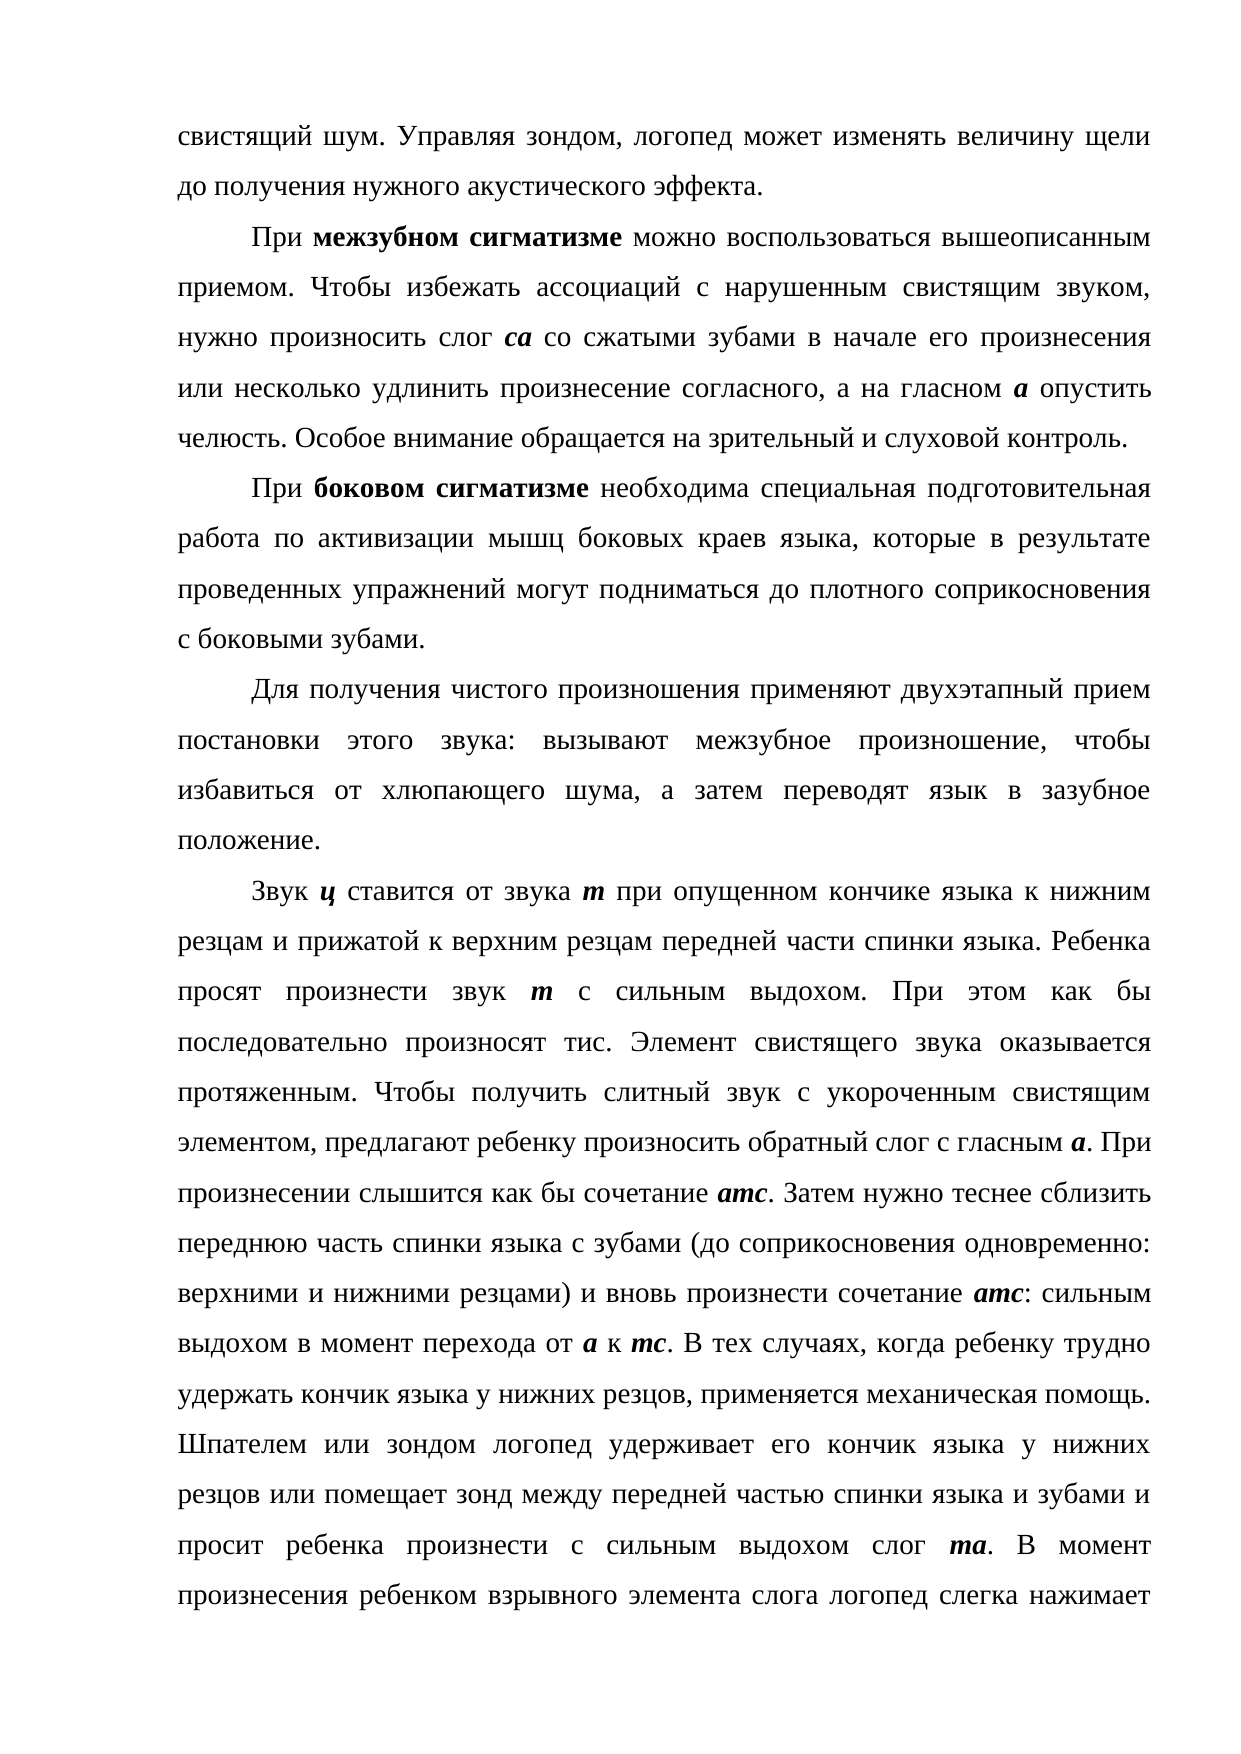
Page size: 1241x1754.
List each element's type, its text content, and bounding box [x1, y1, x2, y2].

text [177, 873, 1152, 1611]
text При боковом сигматизме необходима специальная подготовительная работа по активизации мышц боковых краев языка, которые в результате проведенных упражнений могут подниматься до плотного соприкосновения с боковыми зубами. [177, 470, 1152, 655]
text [177, 118, 1152, 202]
text Для получения чистого произношения применяют двухэтапный прием постановки этого звука: вызывают межзубное произношение, чтобы избавиться от хлюпающего шума, а затем переводят язык в зазубное положение. [177, 672, 1152, 856]
text При межзубном сигматизме можно воспользоваться вышеописанным приемом. Чтобы избежать ассоциаций с нарушенным свистящим звуком, нужно произносить слог са со сжатыми зубами в начале его произнесения или несколько удлинить произнесение согласного, а на гласном а опустить челюсть. Особое внимание обращается на зрительный и слуховой контроль. [177, 219, 1152, 453]
